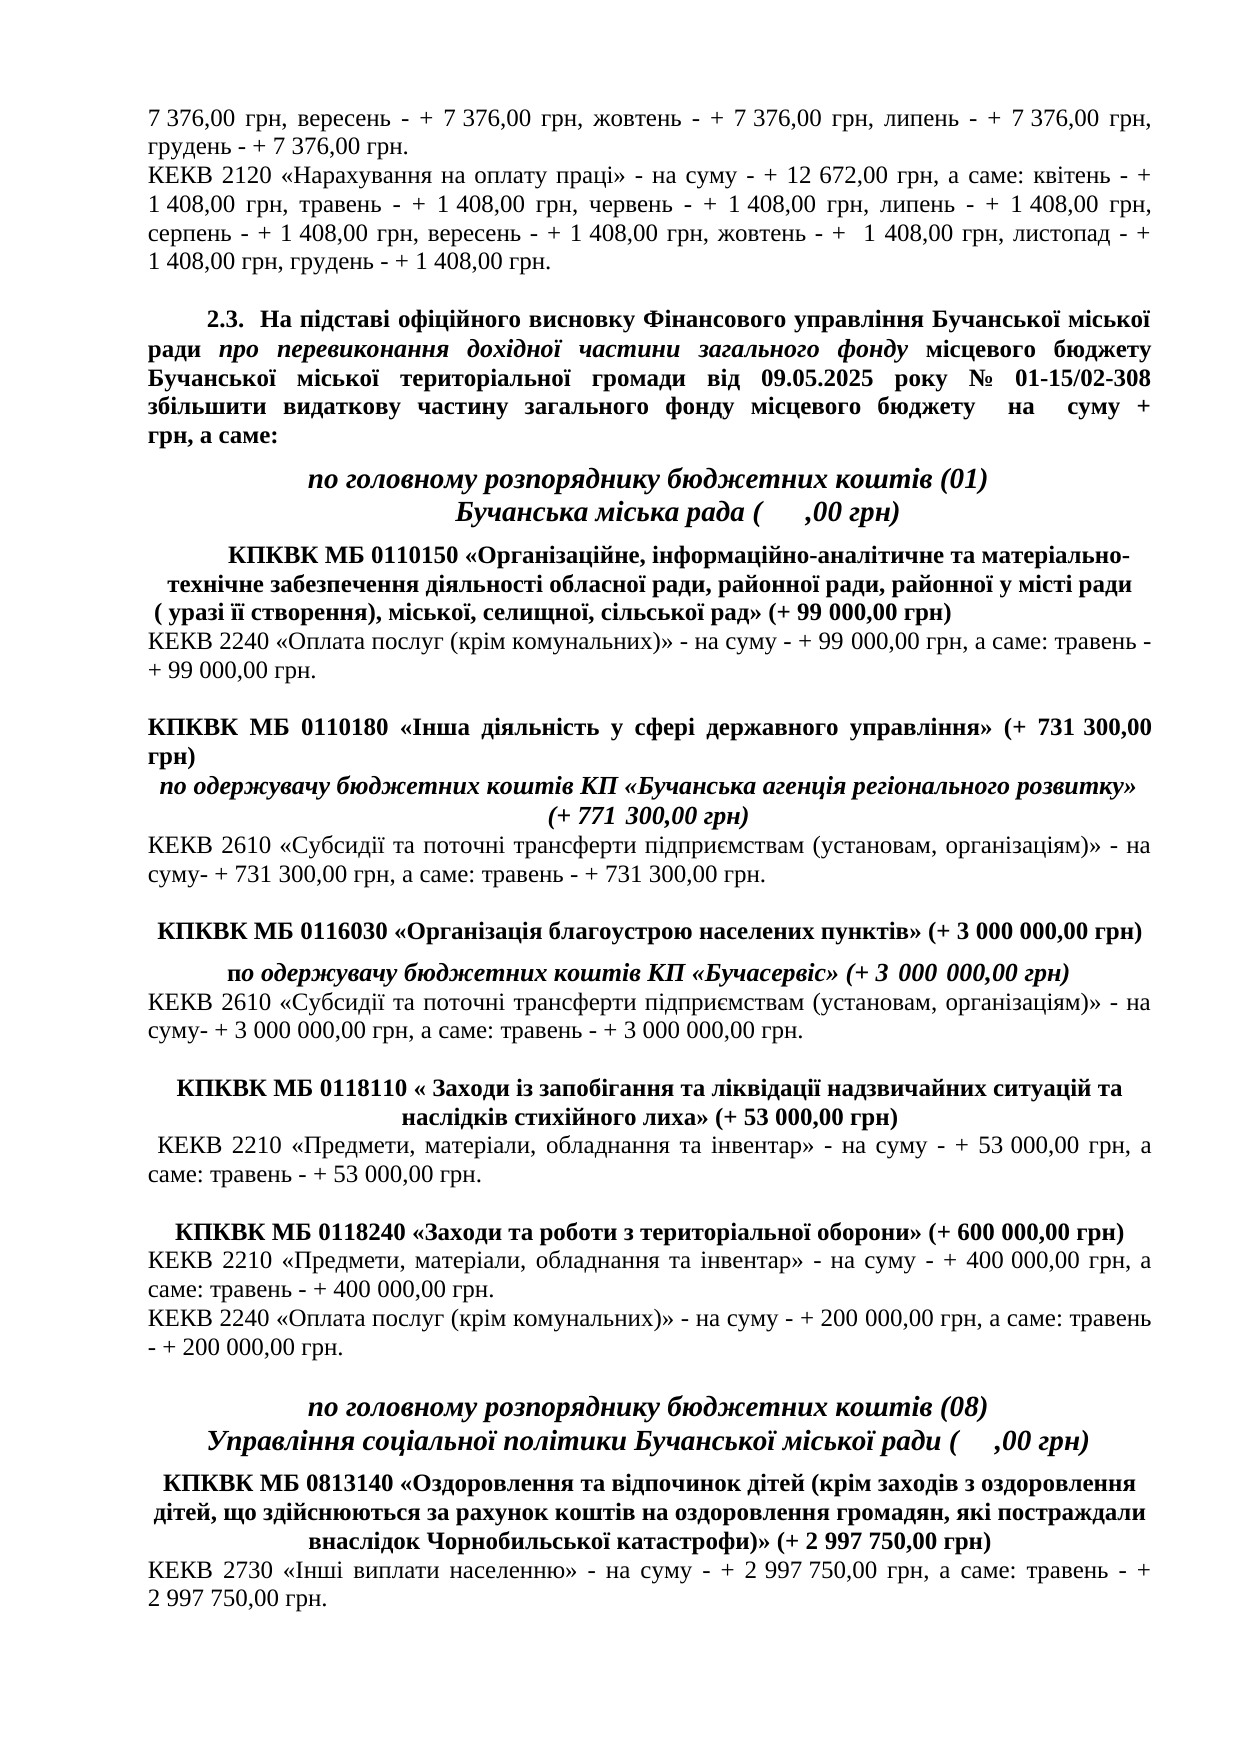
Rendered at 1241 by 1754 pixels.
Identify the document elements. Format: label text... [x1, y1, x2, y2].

text КЕКВ 2240 «Оплата послуг (крім комунальних)» - на суму - + 99 000,00 грн, а саме: травень - + 99 000,00 грн. [148, 626, 1152, 684]
text КЕКВ 2210 «Предмети, матеріали, обладнання та інвентар» - на суму - + 53 000,00 грн, а саме: травень - + 53 000,00 грн. [148, 1131, 1152, 1188]
text КПКВК МБ 0118110 « Заходи із запобігання та ліквідації надзвичайних ситуацій та наслідків стихійного лиха» (+ 53 000,00 грн) [148, 1073, 1152, 1131]
text Бучанська міська рада ( ,00 грн) [148, 494, 1152, 528]
text КПКВК МБ 0118240 «Заходи та роботи з територіальної оборони» (+ 600 000,00 грн) [148, 1217, 1152, 1246]
text ( уразі її створення), міської, селищної, сільської рад» (+ 99 000,00 грн) [148, 597, 1152, 626]
text КЕКВ 2210 «Предмети, матеріали, обладнання та інвентар» - на суму - + 400 000,00 грн, а саме: травень - + 400 000,00 грн. [148, 1246, 1152, 1303]
text по головному розпоряднику бюджетних коштів (01) [148, 461, 1152, 494]
text КЕКВ 2610 «Субсидії та поточні трансферти підприємствам (установам, організаціям)» - на суму- + 3 000 000,00 грн, а саме: травень - + 3 000 000,00 грн. [148, 987, 1152, 1044]
text по одержувачу бюджетних коштів КП «Бучасервіс» (+ 3 000 000,00 грн) [148, 957, 1152, 987]
text КЕКВ 2120 «Нарахування на оплату праці» - на суму - + 12 672,00 грн, а саме: квітень - + 1 408,00 грн, травень - + 1 408,00 грн, червень - + 1 408,00 грн, липень - + 1 408,00 грн, серпень - + 1 408,00 грн, вересень - + 1 408,00 грн, жовтень - + 1 408,00 грн, листопад - + 1 408,00 грн, грудень - + 1 408,00 грн. [148, 160, 1152, 275]
text КПКВК МБ 0110150 «Організаційне, інформаційно-аналітичне та матеріально-технічне забезпечення діяльності обласної ради, районної ради, районної у місті ради [148, 540, 1152, 597]
text КПКВК МБ 0116030 «Організація благоустрою населених пунктів» (+ 3 000 000,00 грн) [148, 916, 1152, 945]
text по головному розпоряднику бюджетних коштів (08) [148, 1389, 1152, 1423]
text 2.3. На підставі офіційного висновку Фінансового управління Бучанської міської ради про перевиконання дохідної частини загального фонду місцевого бюджету Бучанської міської територіальної громади від 09.05.2025 року № 01-15/02-308 збільшити видаткову частину загального фонду місцевого бюджету на суму + грн, а саме: [148, 304, 1152, 449]
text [148, 103, 1152, 160]
text КЕКВ 2730 «Інші виплати населенню» - на суму - + 2 997 750,00 грн, а саме: травень - + 2 997 750,00 грн. [148, 1555, 1152, 1612]
text КПКВК МБ 0110180 «Інша діяльність у сфері державного управління» (+ 731 300,00 грн) [148, 712, 1152, 770]
text Управління соціальної політики Бучанської міської ради ( ,00 грн) [148, 1423, 1152, 1456]
text КЕКВ 2240 «Оплата послуг (крім комунальних)» - на суму - + 200 000,00 грн, а саме: травень - + 200 000,00 грн. [148, 1303, 1152, 1361]
text КПКВК МБ 0813140 «Оздоровлення та відпочинок дітей (крім заходів з оздоровлення дітей, що здійснюються за рахунок коштів на оздоровлення громадян, які постраждали внаслідок Чорнобильської катастрофи)» (+ 2 997 750,00 грн) [148, 1468, 1152, 1555]
text по одержувачу бюджетних коштів КП «Бучанська агенція регіонального розвитку» (+ 771 300,00 грн) [148, 770, 1152, 830]
text КЕКВ 2610 «Субсидії та поточні трансферти підприємствам (установам, організаціям)» - на суму- + 731 300,00 грн, а саме: травень - + 731 300,00 грн. [148, 830, 1152, 887]
